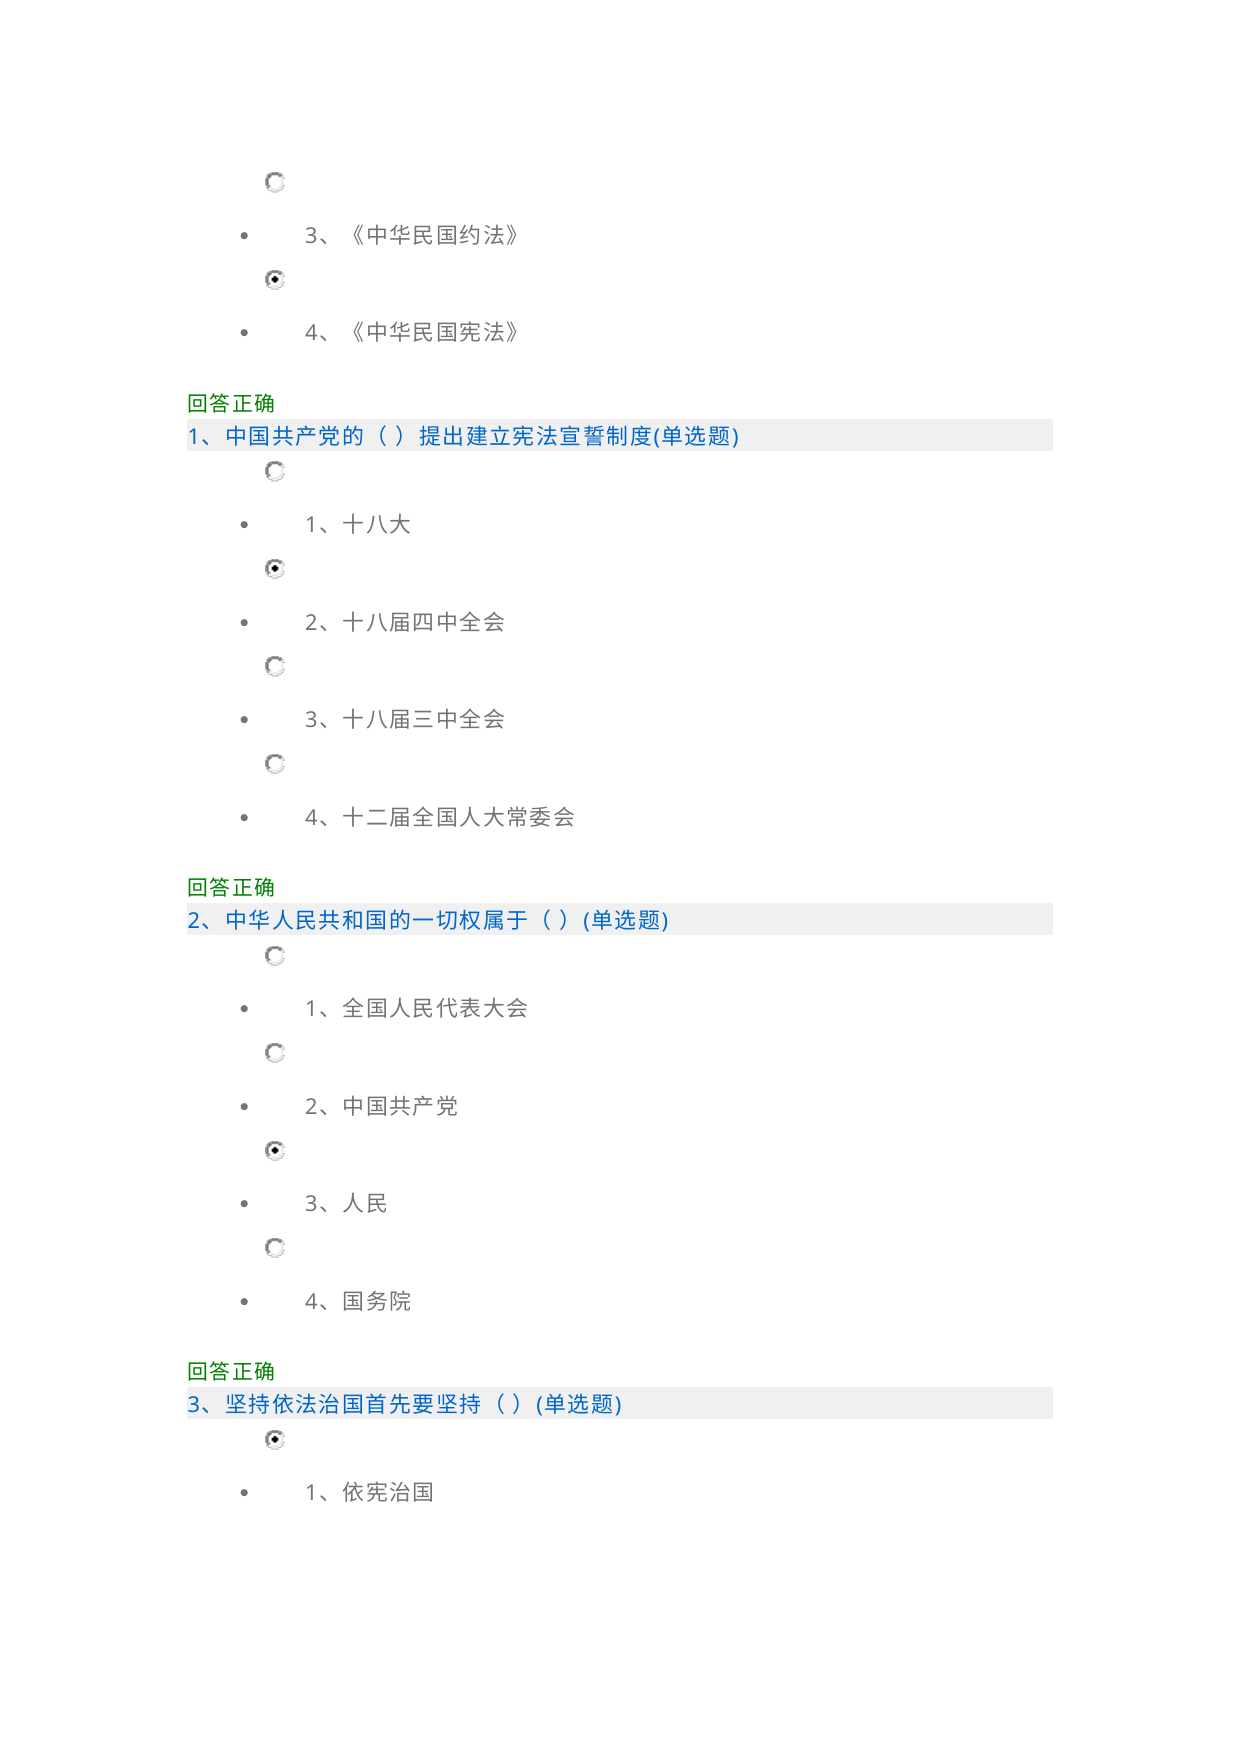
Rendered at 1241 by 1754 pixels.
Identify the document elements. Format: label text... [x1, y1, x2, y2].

list 4、《中华民国宪法》 [241, 259, 1053, 357]
list 1、依宪治国 [241, 1419, 1053, 1517]
text 1、中国共产党的（ ）提出建立宪法宣誓制度(单选题) [187, 419, 1053, 451]
text 2、中华人民共和国的一切权属于（ ）(单选题) [187, 903, 1053, 935]
list 2、十八届四中全会 [241, 549, 1053, 646]
text 3、坚持依法治国首先要坚持（ ）(单选题) [187, 1387, 1053, 1419]
list 3、人民 [241, 1130, 1053, 1228]
text 回答正确 [187, 386, 1053, 419]
list 2、中国共产党 [241, 1033, 1053, 1130]
text 回答正确 [187, 870, 1053, 903]
list 4、十二届全国人大常委会 [241, 744, 1053, 841]
list 1、十八大 [241, 451, 1053, 549]
list 4、国务院 [241, 1228, 1053, 1325]
text 回答正确 [187, 1354, 1053, 1387]
list 3、《中华民国约法》 [241, 162, 1053, 259]
list 3、十八届三中全会 [241, 646, 1053, 744]
list 1、全国人民代表大会 [241, 935, 1053, 1033]
